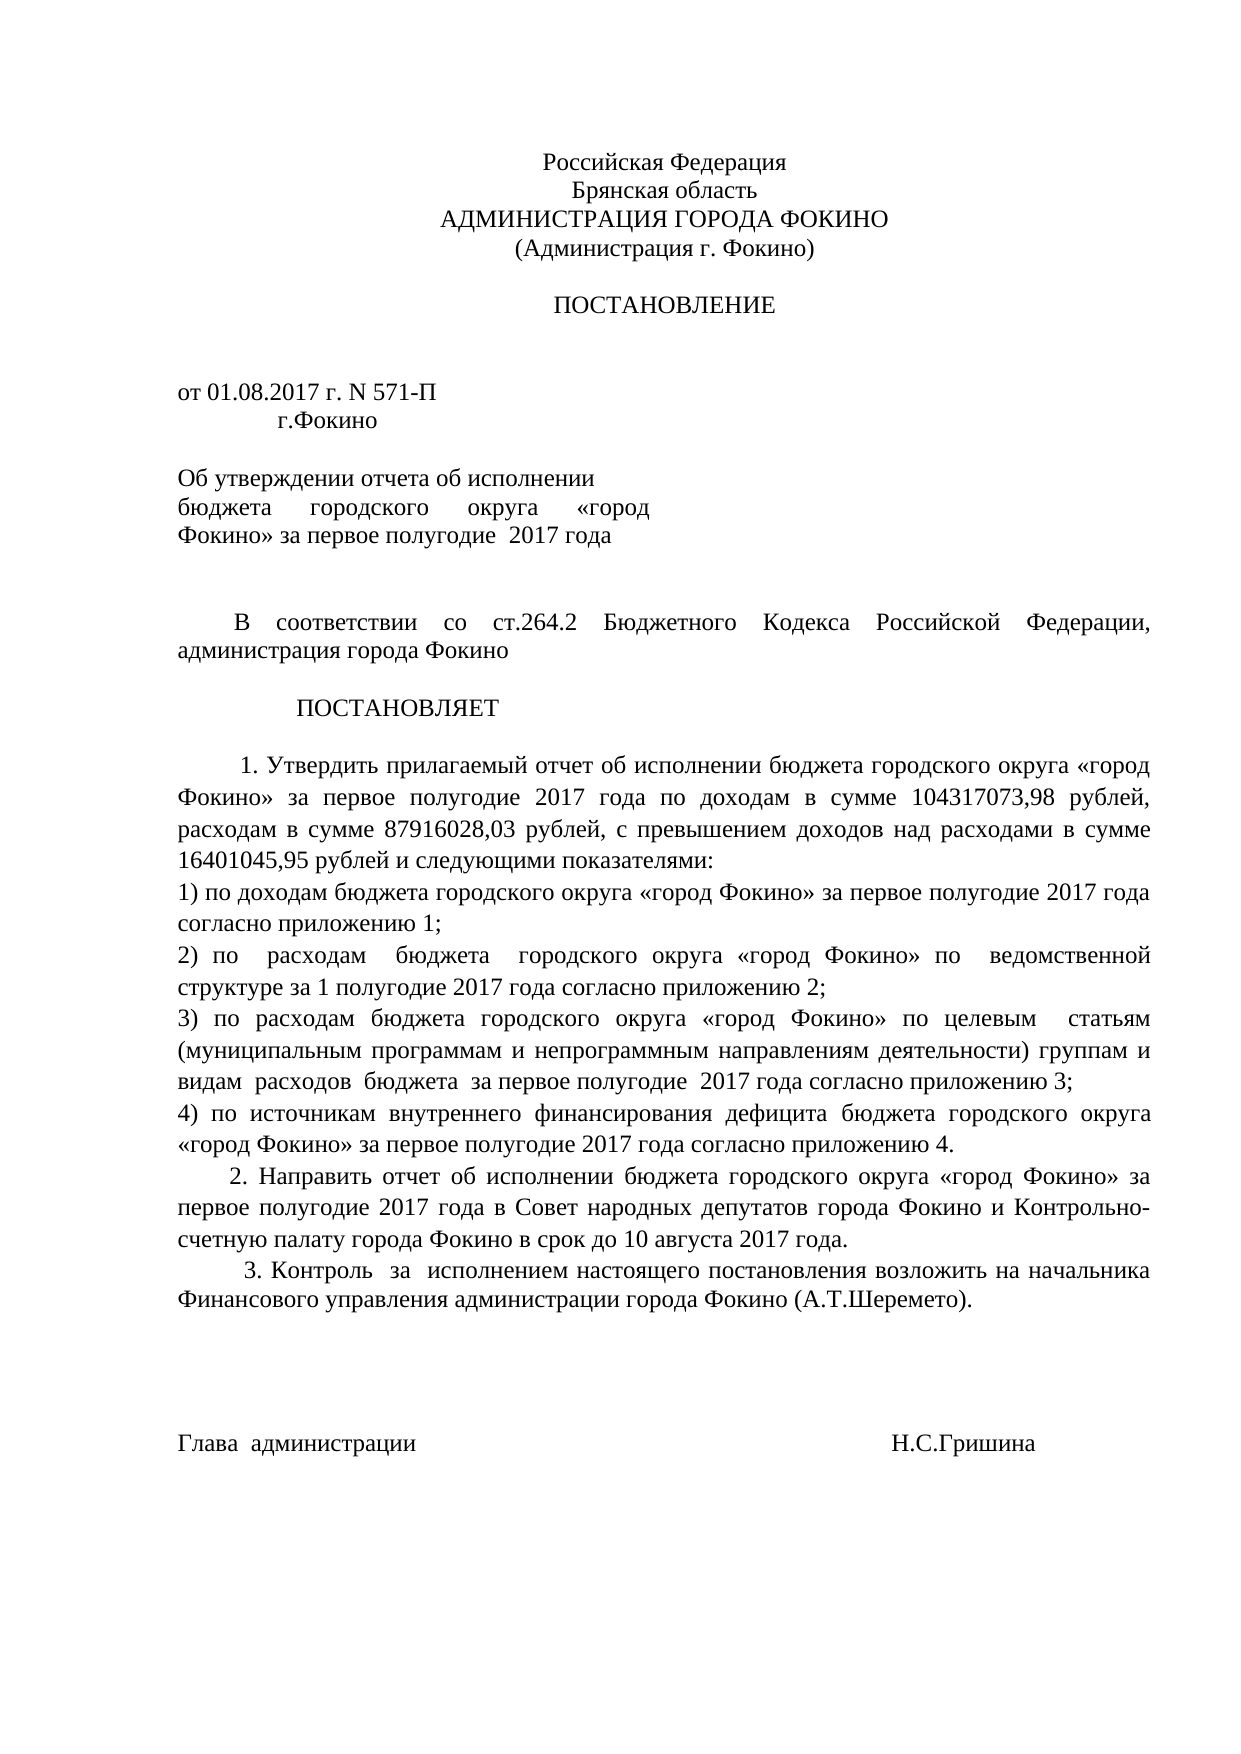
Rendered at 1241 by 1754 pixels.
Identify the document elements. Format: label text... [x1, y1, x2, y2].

text Брянская область [177, 176, 1152, 204]
text 2) по расходам бюджета городского округа «город Фокино» по ведомственной структуре за 1 полугодие 2017 года согласно приложению 2; [177, 940, 1152, 1000]
text г.Фокино [177, 406, 1152, 434]
text (Администрация г. Фокино) [177, 233, 1152, 262]
text от 01.08.2017 г. N 571-П [177, 377, 1152, 406]
text 1. Утвердить прилагаемый отчет об исполнении бюджета городского округа «город Фокино» за первое полугодие 2017 года по доходам в сумме 104317073,98 рублей, расходам в сумме 87916028,03 рублей, с превышением доходов над расходами в сумме 16401045,95 рублей и следующими показателями: [177, 751, 1152, 874]
text 4) по источникам внутреннего финансирования дефицита бюджета городского округа «город Фокино» за первое полугодие 2017 года согласно приложению 4. [177, 1098, 1152, 1158]
text 2. Направить отчет об исполнении бюджета городского округа «город Фокино» за первое полугодие 2017 года в Совет народных депутатов города Фокино и Контрольно-счетную палату города Фокино в срок до 10 августа 2017 года. [177, 1161, 1152, 1253]
text 3) по расходам бюджета городского округа «город Фокино» по целевым статьям (муниципальным программам и непрограммным направлениям деятельности) группам и видам расходов бюджета за первое полугодие 2017 года согласно приложению 3; [177, 1003, 1152, 1095]
text В соответствии со ст.264.2 Бюджетного Кодекса Российской Федерации, администрация города Фокино [177, 607, 1152, 664]
text ПОСТАНОВЛЯЕТ [177, 693, 1152, 722]
text АДМИНИСТРАЦИЯ ГОРОДА ФОКИНО [177, 204, 1152, 233]
text Российская Федерация [177, 147, 1152, 176]
text ПОСТАНОВЛЕНИЕ [177, 291, 1152, 319]
title Об утверждении отчета об исполнении [177, 463, 650, 492]
text 1) по доходам бюджета городского округа «город Фокино» за первое полугодие 2017 года согласно приложению 1; [177, 877, 1152, 937]
title бюджета городского округа «город Фокино» за первое полугодие 2017 года [177, 492, 650, 549]
text Глава администрации Н.С.Гришина [177, 1428, 1152, 1457]
text 3. Контроль за исполнением настоящего постановления возложить на начальника Финансового управления администрации города Фокино (А.Т.Шеремето). [177, 1256, 1152, 1313]
